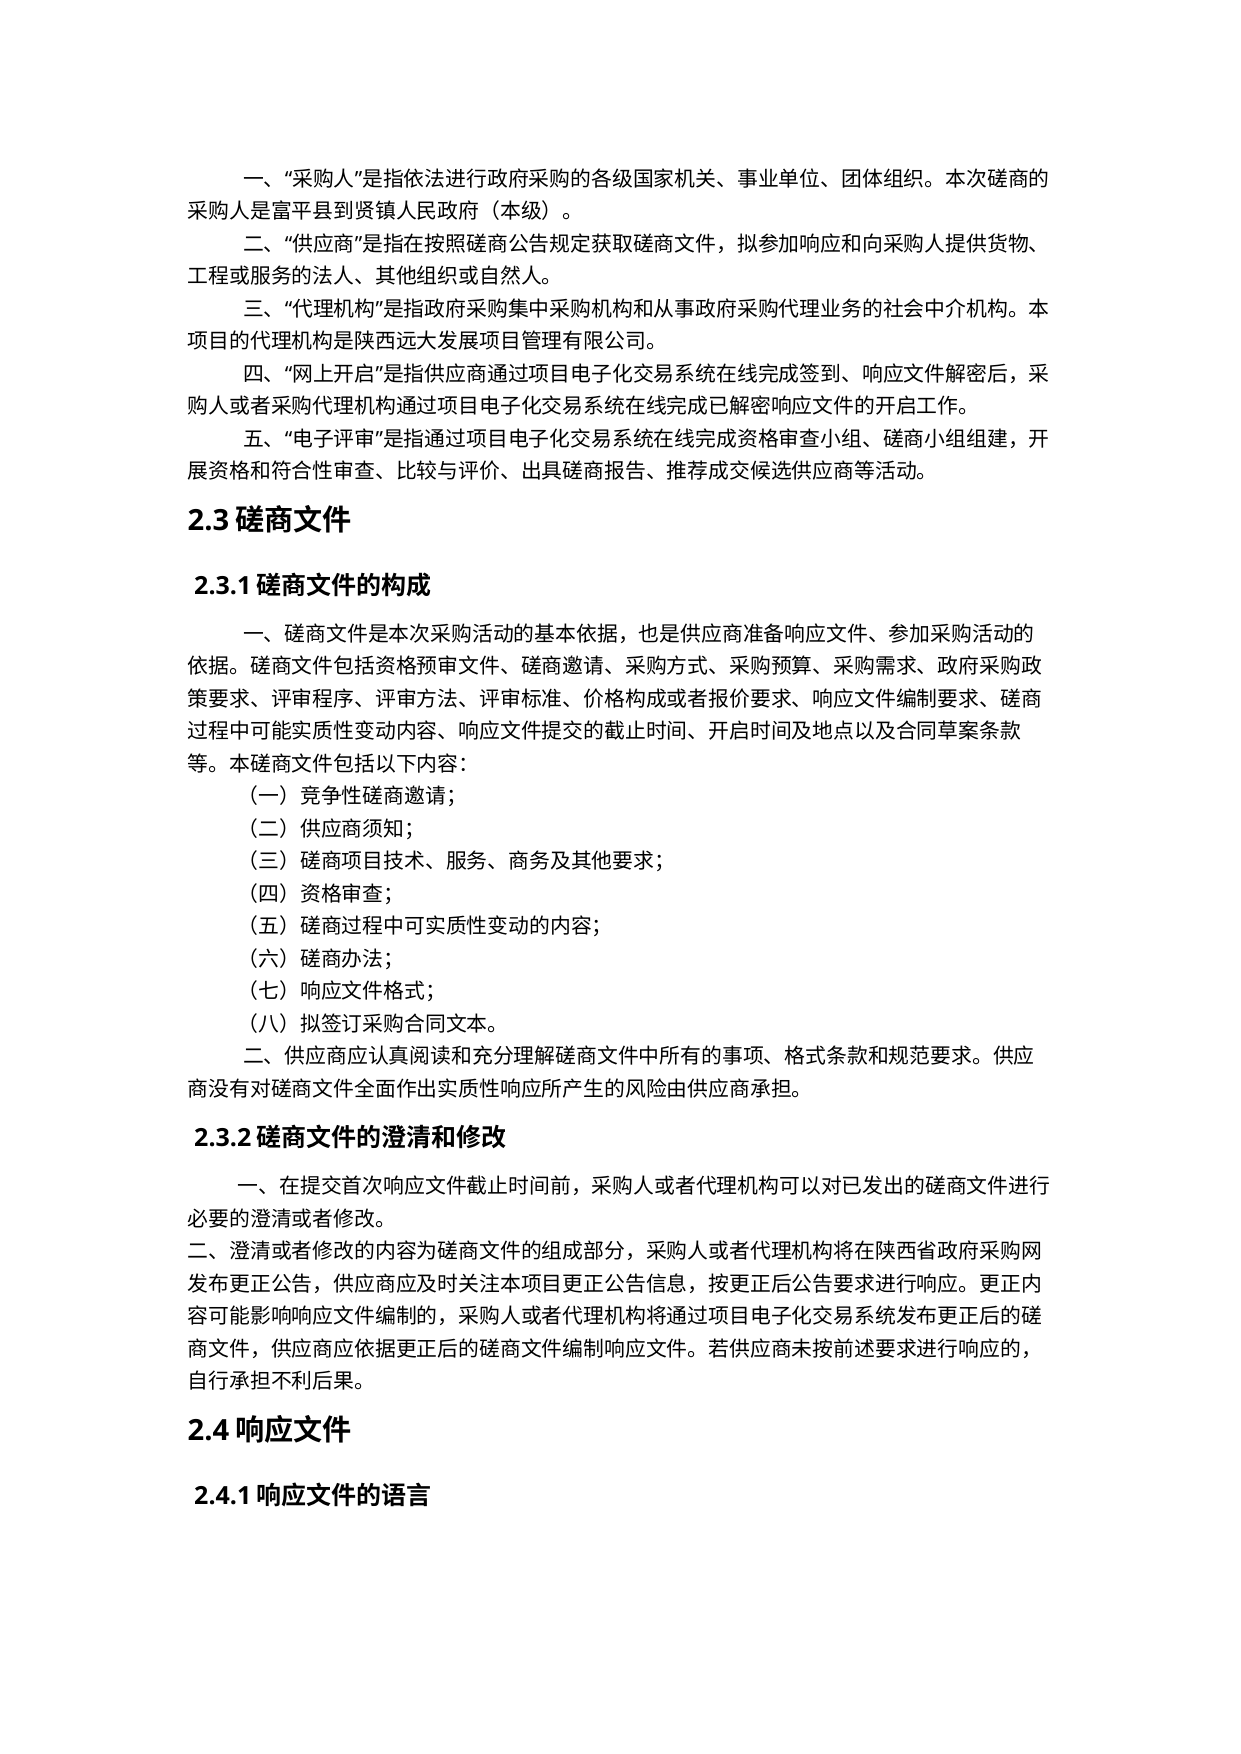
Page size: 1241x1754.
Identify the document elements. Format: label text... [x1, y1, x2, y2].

text 一、磋商文件是本次采购活动的基本依据，也是供应商准备响应文件、参加采购活动的依据。磋商文件包括资格预审文件、磋商邀请、采购方式、采购预算、采购需求、政府采购政策要求、评审程序、评审方法、评审标准、价格构成或者报价要求、响应文件编制要求、磋商过程中可能实质性变动内容、响应文件提交的截止时间、开启时间及地点以及合同草案条款等。本磋商文件包括以下内容： [187, 617, 1053, 779]
text 二、“供应商”是指在按照磋商公告规定获取磋商文件，拟参加响应和向采购人提供货物、工程或服务的法人、其他组织或自然人。 [187, 227, 1053, 292]
text 二、供应商应认真阅读和充分理解磋商文件中所有的事项、格式条款和规范要求。供应商没有对磋商文件全面作出实质性响应所产生的风险由供应商承担。 [187, 1039, 1053, 1104]
text （四）资格审查； [187, 877, 1053, 909]
text 三、“代理机构”是指政府采购集中采购机构和从事政府采购代理业务的社会中介机构。本项目的代理机构是陕西远大发展项目管理有限公司。 [187, 292, 1053, 357]
text （六）磋商办法； [187, 942, 1053, 974]
text （三）磋商项目技术、服务、商务及其他要求； [187, 844, 1053, 877]
text 一、“采购人”是指依法进行政府采购的各级国家机关、事业单位、团体组织。本次磋商的采购人是富平县到贤镇人民政府（本级）。 [187, 162, 1053, 227]
text 四、“网上开启”是指供应商通过项目电子化交易系统在线完成签到、响应文件解密后，采购人或者采购代理机构通过项目电子化交易系统在线完成已解密响应文件的开启工作。 [187, 357, 1053, 422]
text （一）竞争性磋商邀请； [187, 779, 1053, 812]
text 2.3.1磋商文件的构成 [187, 552, 1053, 617]
text （五）磋商过程中可实质性变动的内容； [187, 909, 1053, 942]
text 2.3.2磋商文件的澄清和修改 [187, 1104, 1053, 1169]
text （七）响应文件格式； [187, 974, 1053, 1007]
text 一、在提交首次响应文件截止时间前，采购人或者代理机构可以对已发出的磋商文件进行必要的澄清或者修改。 [187, 1169, 1053, 1234]
text 2.3磋商文件 [187, 487, 1053, 552]
text 五、“电子评审”是指通过项目电子化交易系统在线完成资格审查小组、磋商小组组建，开展资格和符合性审查、比较与评价、出具磋商报告、推荐成交候选供应商等活动。 [187, 422, 1053, 487]
text 2.4响应文件 [187, 1397, 1053, 1462]
text 2.4.1响应文件的语言 [187, 1462, 1053, 1527]
text （八）拟签订采购合同文本。 [187, 1007, 1053, 1039]
text （二）供应商须知； [187, 812, 1053, 844]
text 二、澄清或者修改的内容为磋商文件的组成部分，采购人或者代理机构将在陕西省政府采购网发布更正公告，供应商应及时关注本项目更正公告信息，按更正后公告要求进行响应。更正内容可能影响响应文件编制的，采购人或者代理机构将通过项目电子化交易系统发布更正后的磋商文件，供应商应依据更正后的磋商文件编制响应文件。若供应商未按前述要求进行响应的，自行承担不利后果。 [187, 1234, 1053, 1397]
